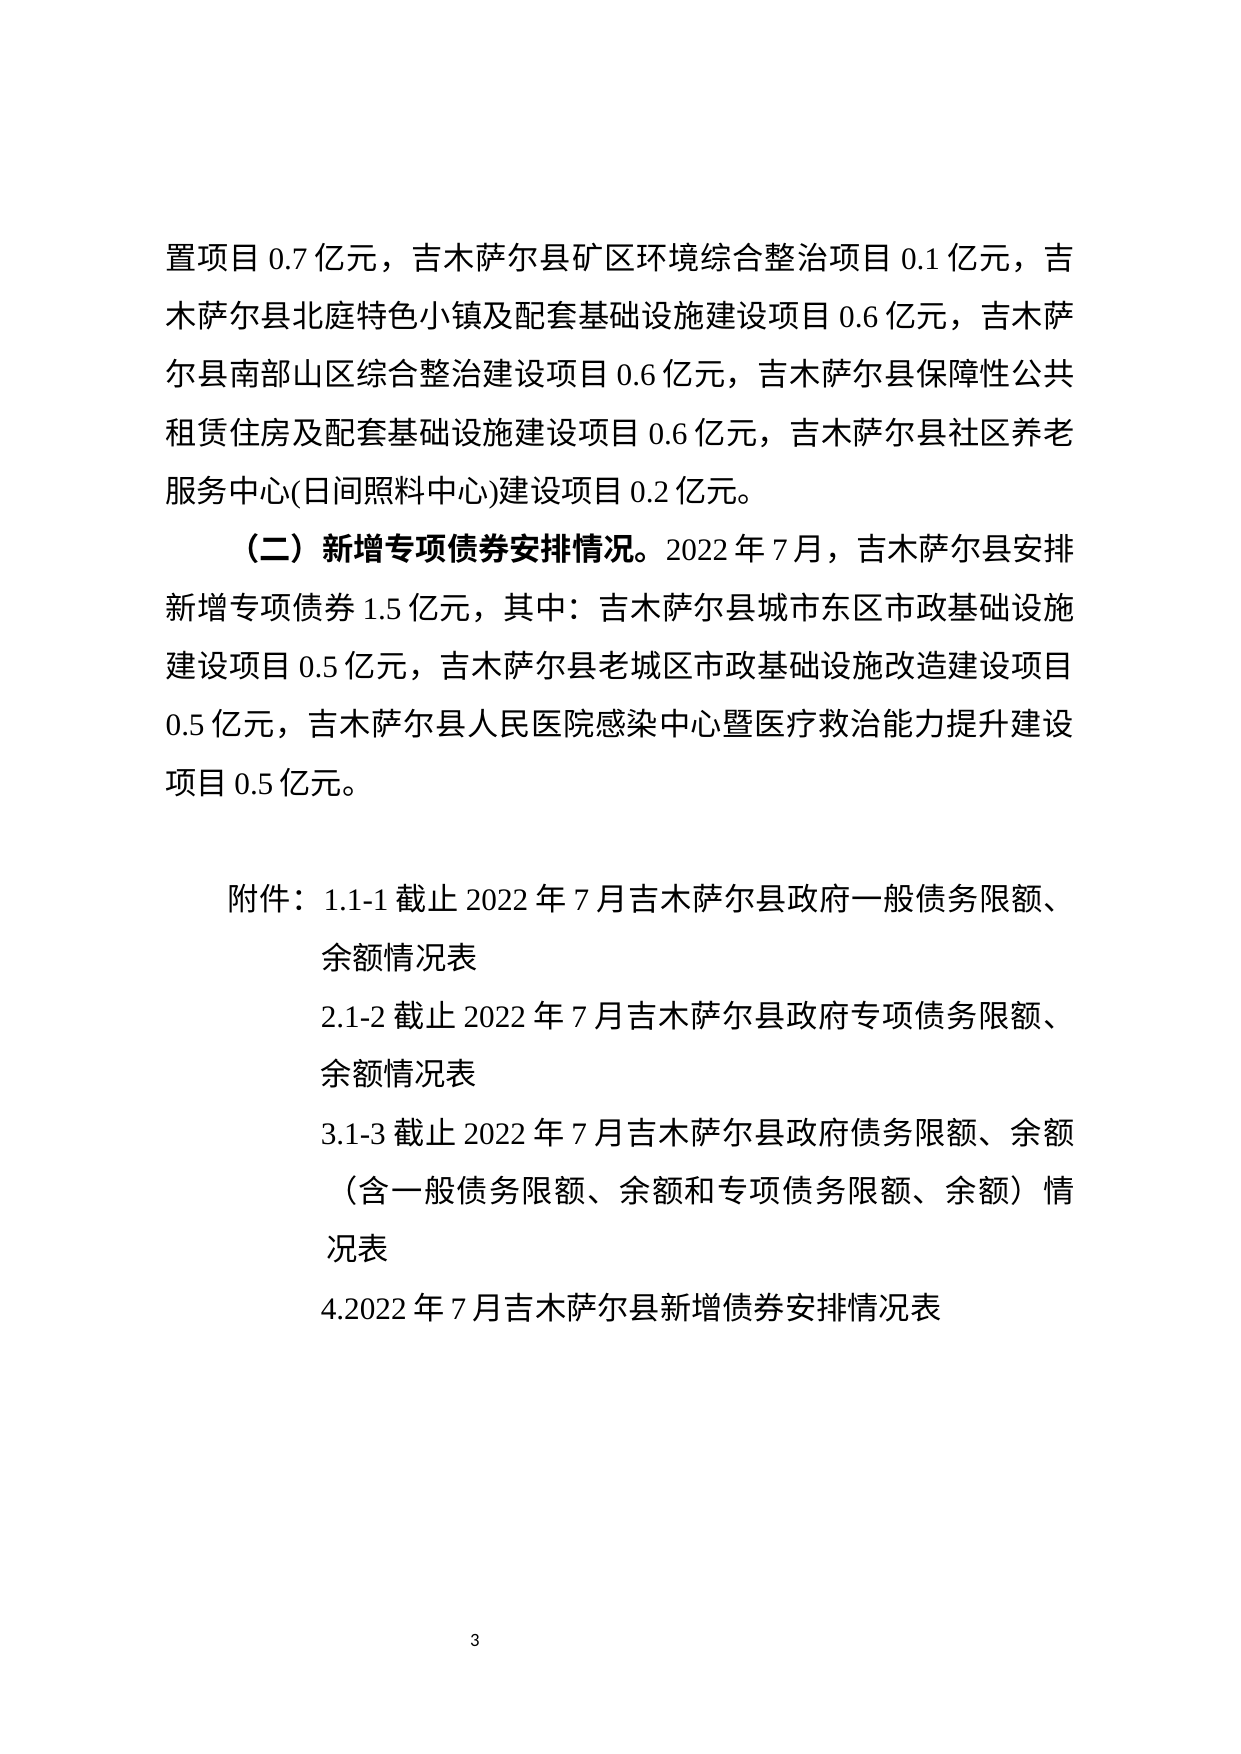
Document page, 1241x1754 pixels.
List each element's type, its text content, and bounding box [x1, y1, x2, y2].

text 附件：1.1-1截止2022年7月吉木萨尔县政府一般债务限额、余额情况表 [227, 864, 1075, 981]
list 4.2022年7月吉木萨尔县新增债券安排情况表 [321, 1272, 1075, 1331]
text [165, 222, 1075, 514]
text 2.1-2截止2022年7月吉木萨尔县政府专项债务限额、余额情况表 [321, 981, 1075, 1097]
text 3.1-3截止2022年7月吉木萨尔县政府债务限额、余额（含一般债务限额、余额和专项债务限额、余额）情况表 [321, 1097, 1075, 1272]
text （二）新增专项债券安排情况。2022年7月，吉木萨尔县安排新增专项债券1.5亿元，其中：吉木萨尔县城市东区市政基础设施建设项目0.5亿元，吉木萨尔县老城区市政基础设施改造建设项目0.5亿元，吉木萨尔县人民医院感染中心暨医疗救治能力提升建设项目0.5亿元。 [165, 514, 1075, 806]
